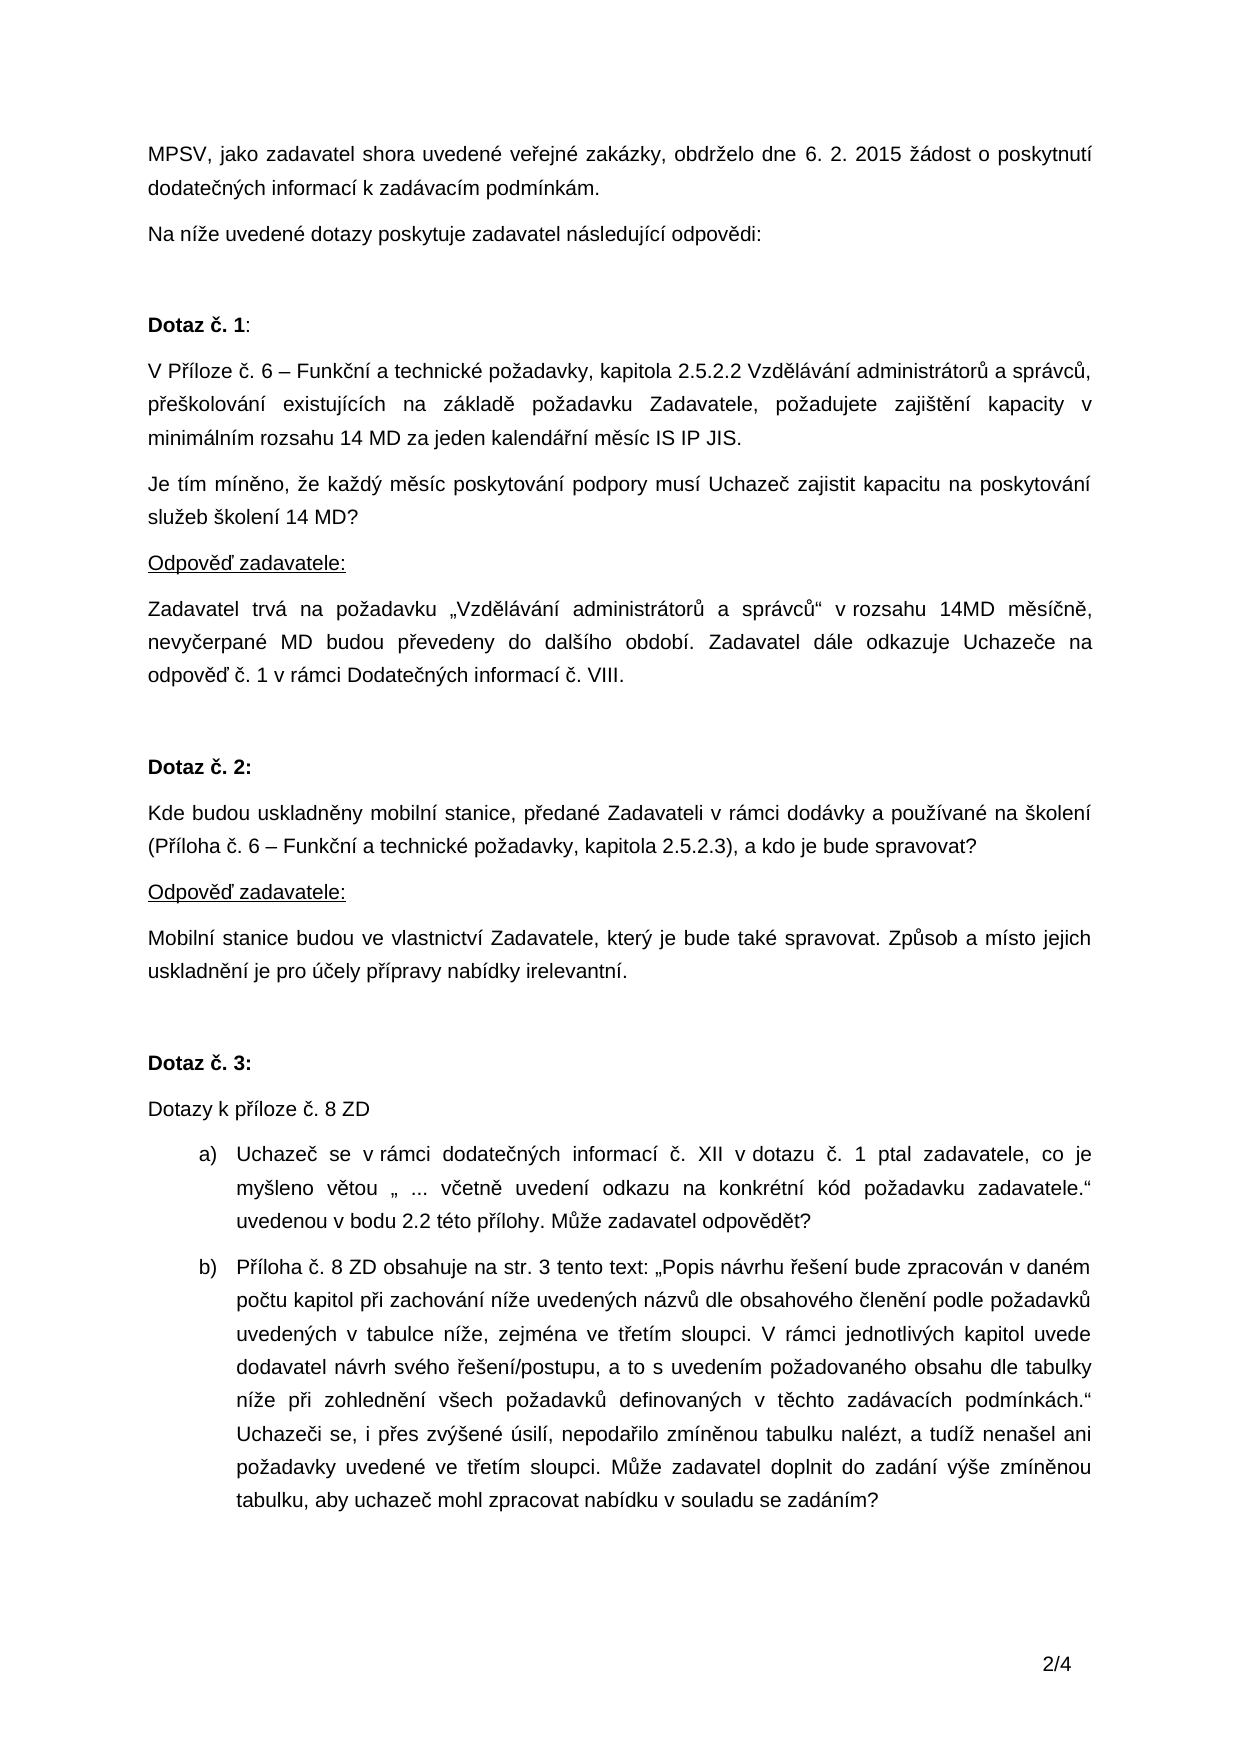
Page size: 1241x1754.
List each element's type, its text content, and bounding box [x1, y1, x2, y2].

text Dotaz č. : [148, 1041, 1093, 1074]
list Uchazeč se v rámci dodatečných informací č. XII v dotazu č. 1 ptal zadavatele, co je myšleno větou „ ... včetně uvedení odkazu na konkrétní kód požadavku zadavatele.“ uvedenou v bodu 2.2 této přílohy. Může zadavatel odpovědět? [199, 1133, 1093, 1233]
text Zadavatel trvá na požadavku „Vzdělávání administrátorů a správců“ v rozsahu 14MD měsíčně, nevyčerpané MD budou převedeny do dalšího období. Zadavatel dále odkazuje Uchazeče na odpověď č. 1 v rámci Dodatečných informací č. VIII. [148, 587, 1093, 687]
text Odpověď zadavatele: [148, 870, 1093, 904]
text Je tím míněno, že každý měsíc poskytování podpory musí Uchazeč zajistit kapacitu na poskytování služeb školení 14 MD? [148, 462, 1093, 529]
text MPSV, jako zadavatel shora uvedené veřejné zakázky, obdrželo dne 6. 2. 2015 žádost o poskytnutí dodatečných informací k zadávacím podmínkám. [148, 133, 1093, 199]
text Dotaz č. : [148, 745, 1093, 779]
text V Příloze č. 6 – Funkční a technické požadavky, kapitola 2.5.2.2 Vzdělávání administrátorů a správců, přeškolování existujících na základě požadavku Zadavatele, požadujete zajištění kapacity v minimálním rozsahu 14 MD za jeden kalendářní měsíc IS IP JIS. [148, 349, 1093, 449]
text Dotazy k příloze č. 8 ZD [148, 1087, 1093, 1120]
list Příloha č. 8 ZD obsahuje na str. 3 tento text: „Popis návrhu řešení bude zpracován v daném počtu kapitol při zachování níže uvedených názvů dle obsahového členění podle požadavků uvedených v tabulce níže, zejména ve třetím sloupci. V rámci jednotlivých kapitol uvede dodavatel návrh svého řešení/postupu, a to s uvedením požadovaného obsahu dle tabulky níže při zohlednění všech požadavků definovaných v těchto zadávacích podmínkách.“ Uchazeči se, i přes zvýšené úsilí, nepodařilo zmíněnou tabulku nalézt, a tudíž nenašel ani požadavky uvedené ve třetím sloupci. Může zadavatel doplnit do zadání výše zmíněnou tabulku, aby uchazeč mohl zpracovat nabídku v souladu se zadáním? [199, 1245, 1093, 1512]
text Na níže uvedené dotazy poskytuje zadavatel následující odpovědi: [148, 212, 1093, 245]
text Dotaz č. : [148, 304, 1093, 337]
text Mobilní stanice budou ve vlastnictví Zadavatele, který je bude také spravovat. Způsob a místo jejich uskladnění je pro účely přípravy nabídky irelevantní. [148, 916, 1093, 983]
text Odpověď zadavatele: [148, 541, 1093, 574]
text Kde budou uskladněny mobilní stanice, předané Zadavateli v rámci dodávky a používané na školení (Příloha č. 6 – Funkční a technické požadavky, kapitola 2.5.2.3), a kdo je bude spravovat? [148, 791, 1093, 858]
